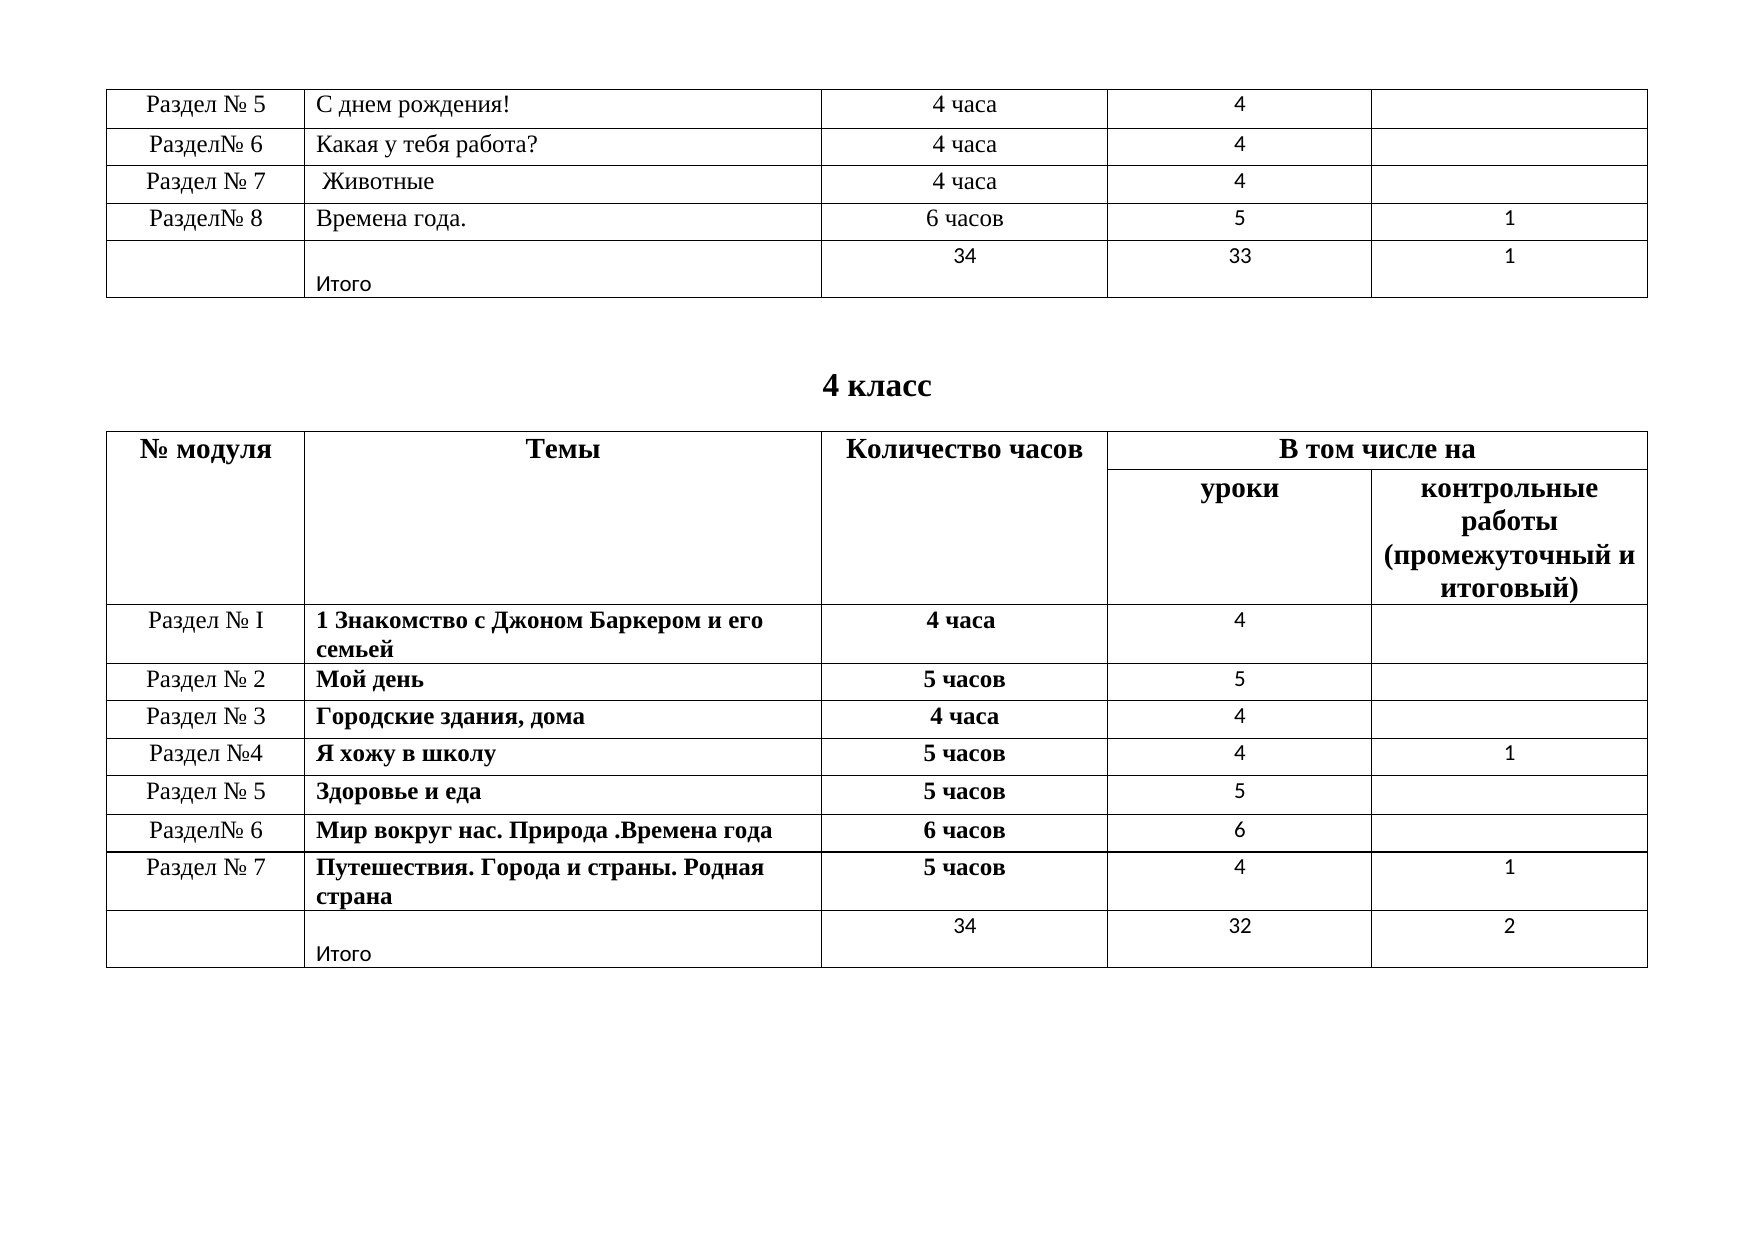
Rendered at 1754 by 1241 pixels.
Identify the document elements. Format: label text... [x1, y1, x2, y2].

table_cell Раздел№ 6 [107, 815, 304, 851]
table_cell 1 [1372, 204, 1647, 240]
table_cell уроки [1108, 470, 1371, 604]
table_cell [1372, 605, 1647, 663]
table_cell 4 часа [822, 701, 1107, 737]
table_cell 5 часов [822, 853, 1107, 910]
table_cell 1 [1372, 739, 1647, 775]
table_header Количество часов [822, 432, 1107, 604]
table_cell Здоровье и еда [305, 776, 821, 814]
table_cell Раздел № 2 [107, 664, 304, 700]
table_cell [1372, 90, 1647, 128]
table_cell [1372, 776, 1647, 814]
table_cell 4 [1108, 90, 1371, 128]
table_header Темы [305, 432, 821, 604]
table_cell 33 [1108, 241, 1371, 297]
table_cell 5 [1108, 776, 1371, 814]
table_cell 4 [1108, 129, 1371, 165]
table_cell Раздел № 5 [107, 776, 304, 814]
table_cell 5 часов [822, 739, 1107, 775]
table_cell 5 [1108, 664, 1371, 700]
table_cell Я хожу в школу [305, 739, 821, 775]
table_cell 4 часа [822, 90, 1107, 128]
table_cell 2 [1372, 911, 1647, 967]
table_cell [1372, 166, 1647, 202]
table_cell [1372, 664, 1647, 700]
table_cell Животные [305, 166, 821, 202]
table_cell 6 часов [822, 815, 1107, 851]
table_cell Раздел № 3 [107, 701, 304, 737]
table_cell [107, 911, 304, 967]
table_cell Городские здания, дома [305, 701, 821, 737]
table_cell [1372, 701, 1647, 737]
table_cell 4 часа [822, 166, 1107, 202]
table_cell 1 [1372, 853, 1647, 910]
table_cell 32 [1108, 911, 1371, 967]
table_cell 5 [1108, 204, 1371, 240]
table_header № модуля [107, 432, 304, 604]
table_cell 4 [1108, 701, 1371, 737]
table_cell 6 часов [822, 204, 1107, 240]
table_cell контрольные работы (промежуточный и итоговый) [1372, 470, 1647, 604]
table_cell Мир вокруг нас. Природа .Времена года [305, 815, 821, 851]
table_cell [1372, 129, 1647, 165]
table_cell Итого [305, 911, 821, 967]
table_cell Какая у тебя работа? [305, 129, 821, 165]
table_cell Раздел № 5 [107, 90, 304, 128]
table_cell 34 [822, 911, 1107, 967]
table_cell 4 [1108, 739, 1371, 775]
table_cell 6 [1108, 815, 1371, 851]
table_cell 34 [822, 241, 1107, 297]
table_cell Раздел № 7 [107, 166, 304, 202]
table_cell Мой день [305, 664, 821, 700]
table_cell Раздел№ 6 [107, 129, 304, 165]
table_cell Раздел № 7 [107, 853, 304, 910]
table_cell Раздел№ 8 [107, 204, 304, 240]
table_cell 5 часов [822, 664, 1107, 700]
table_cell 4 [1108, 166, 1371, 202]
table_cell [107, 241, 304, 297]
table_cell 4 часа [822, 129, 1107, 165]
table_cell Раздел № I [107, 605, 304, 663]
table_header В том числе на [1108, 432, 1647, 469]
table_cell 4 часа [822, 605, 1107, 663]
table_cell [1372, 815, 1647, 851]
table_cell 1 [1372, 241, 1647, 297]
table_cell 4 [1108, 605, 1371, 663]
table_cell 1 Знакомство с Джоном Баркером и его семьей [305, 605, 821, 663]
text 4 класс [118, 366, 1636, 404]
table_cell 4 [1108, 853, 1371, 910]
table_cell С днем рождения! [305, 90, 821, 128]
table_cell Итого [305, 241, 821, 297]
table_cell 5 часов [822, 776, 1107, 814]
table_cell Путешествия. Города и страны. Родная страна [305, 853, 821, 910]
table_cell Раздел №4 [107, 739, 304, 775]
table_cell Времена года. [305, 204, 821, 240]
